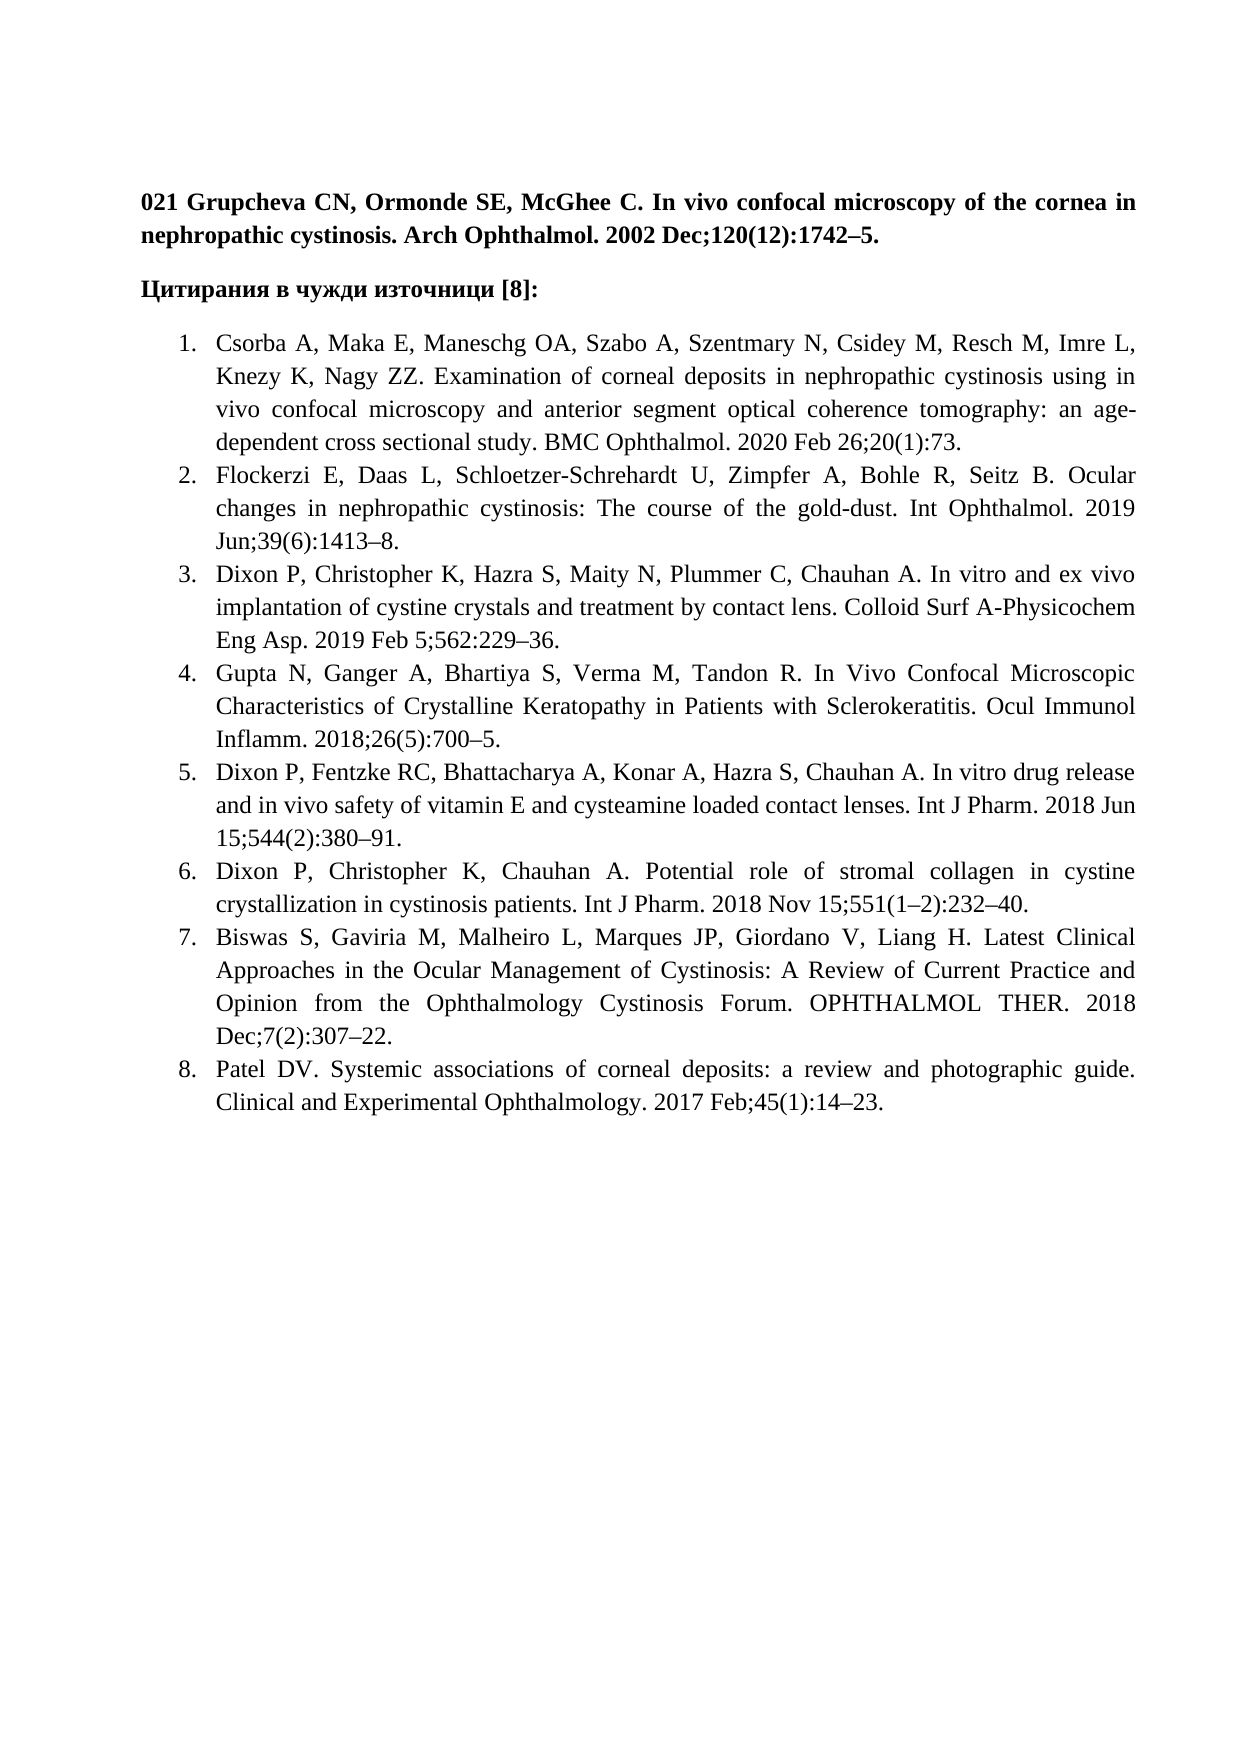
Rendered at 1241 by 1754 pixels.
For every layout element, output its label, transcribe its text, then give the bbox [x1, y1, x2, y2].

text 021 Grupcheva CN, Ormonde SE, McGhee C. In vivo confocal microscopy of the cornea in nephropathic cystinosis. Arch Ophthalmol. 2002 Dec;120(12):1742–5. [141, 187, 1137, 249]
list Csorba A, Maka E, Maneschg OA, Szabo A, Szentmary N, Csidey M, Resch M, Imre L, Knezy K, Nagy ZZ. Examination of corneal deposits in nephropathic cystinosis using in vivo confocal microscopy and anterior segment optical coherence tomography: an age-dependent cross sectional study. BMC Ophthalmol. 2020 Feb 26;20(1):73. [178, 328, 1137, 456]
list Dixon P, Christopher K, Hazra S, Maity N, Plummer C, Chauhan A. In vitro and ex vivo implantation of cystine crystals and treatment by contact lens. Colloid Surf A-Physicochem Eng Asp. 2019 Feb 5;562:229–36. [178, 559, 1137, 654]
list Dixon P, Fentzke RC, Bhattacharya A, Konar A, Hazra S, Chauhan A. In vitro drug release and in vivo safety of vitamin E and cysteamine loaded contact lenses. Int J Pharm. 2018 Jun 15;544(2):380–91. [178, 757, 1137, 852]
list Biswas S, Gaviria M, Malheiro L, Marques JP, Giordano V, Liang H. Latest Clinical Approaches in the Ocular Management of Cystinosis: A Review of Current Practice and Opinion from the Ophthalmology Cystinosis Forum. OPHTHALMOL THER. 2018 Dec;7(2):307–22. [178, 922, 1137, 1050]
text Цитирания в чужди източници [8]: [141, 274, 1137, 303]
list Gupta N, Ganger A, Bhartiya S, Verma M, Tandon R. In Vivo Confocal Microscopic Characteristics of Crystalline Keratopathy in Patients with Sclerokeratitis. Ocul Immunol Inflamm. 2018;26(5):700–5. [178, 658, 1137, 753]
list Patel DV. Systemic associations of corneal deposits: a review and photographic guide. Clinical and Experimental Ophthalmology. 2017 Feb;45(1):14–23. [178, 1054, 1137, 1116]
list Dixon P, Christopher K, Chauhan A. Potential role of stromal collagen in cystine crystallization in cystinosis patients. Int J Pharm. 2018 Nov 15;551(1–2):232–40. [178, 856, 1137, 918]
list Flockerzi E, Daas L, Schloetzer-Schrehardt U, Zimpfer A, Bohle R, Seitz B. Ocular changes in nephropathic cystinosis: The course of the gold-dust. Int Ophthalmol. 2019 Jun;39(6):1413–8. [178, 460, 1137, 555]
